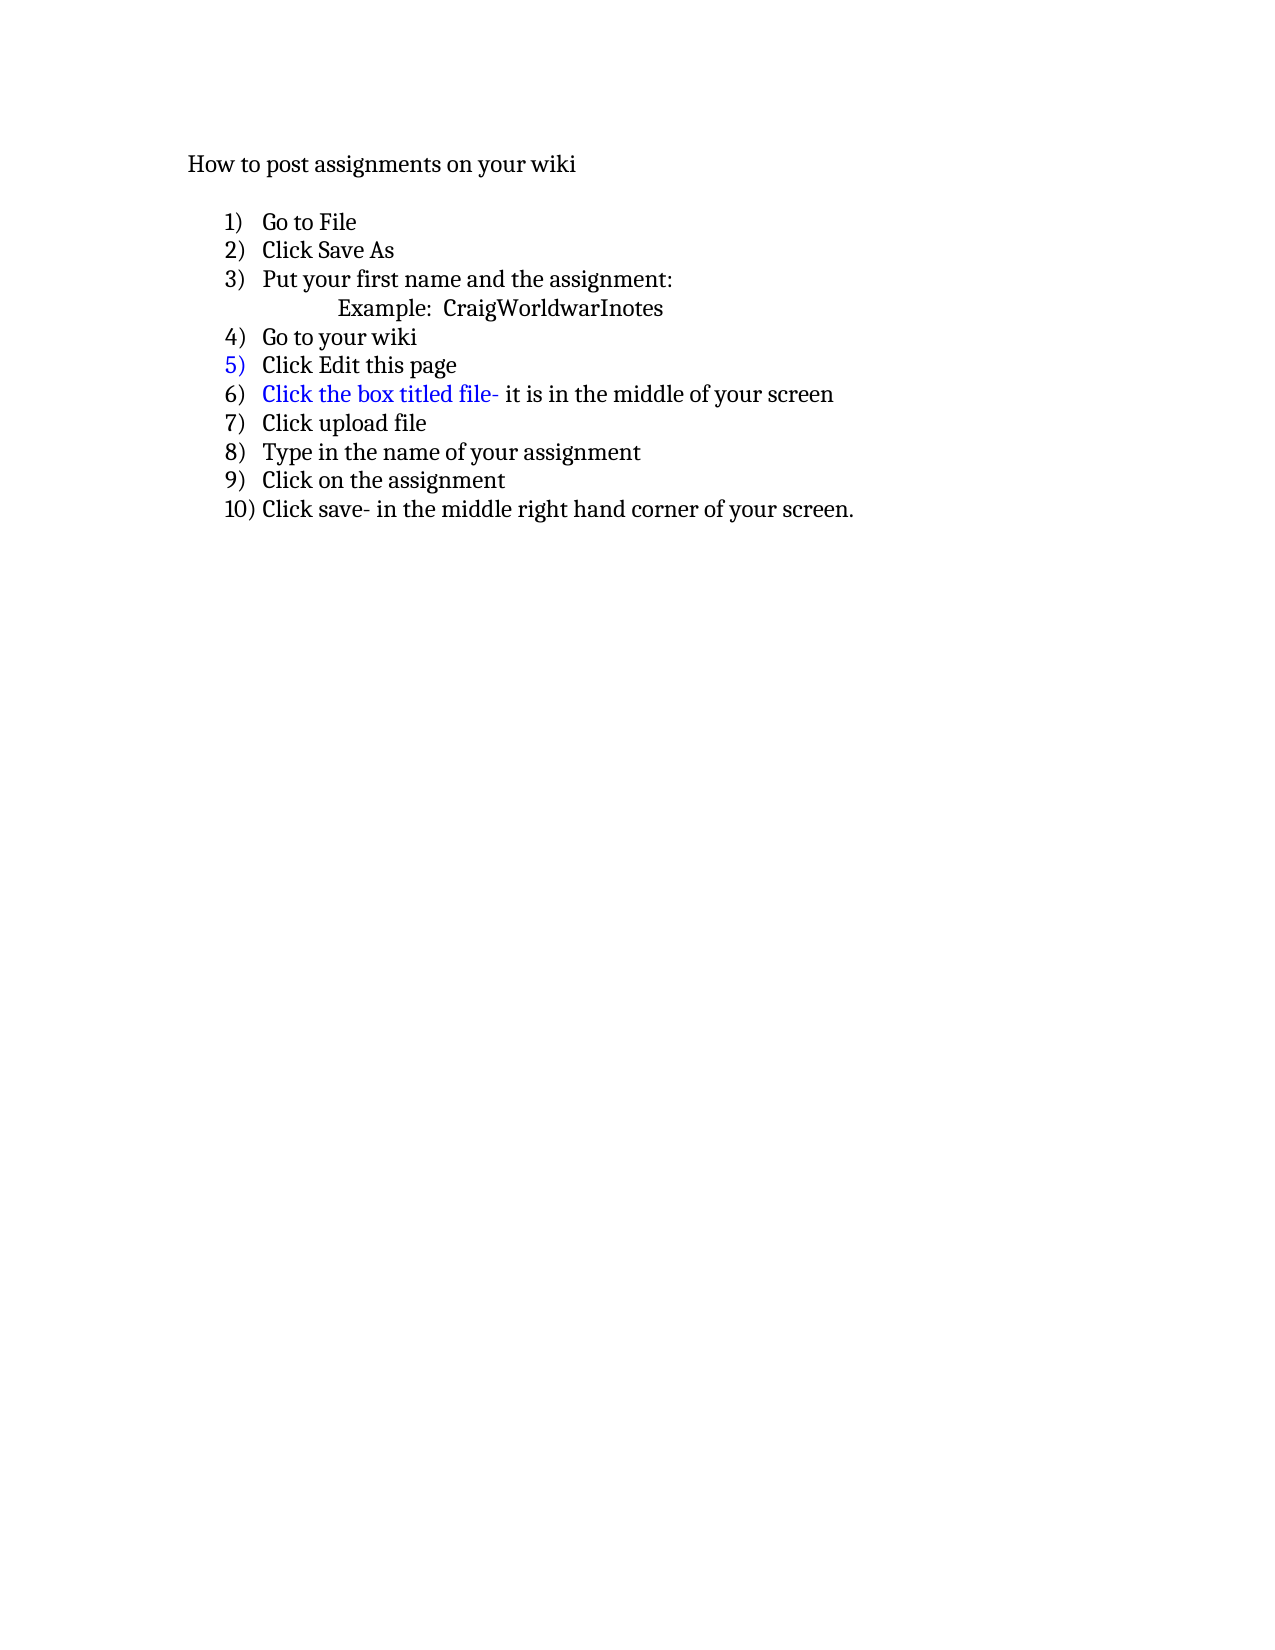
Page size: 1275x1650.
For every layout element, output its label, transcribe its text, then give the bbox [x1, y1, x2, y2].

list Put your first name and the assignment: [225, 265, 1087, 294]
list Click the box titled file- it is in the middle of your screen [225, 380, 1087, 409]
list Example: CraigWorldwarInotes [337, 294, 1087, 322]
text How to post assignments on your wiki [187, 150, 1087, 179]
list Click on the assignment [225, 466, 1087, 495]
list Click save- in the middle right hand corner of your screen. [225, 495, 1087, 524]
list Type in the name of your assignment [225, 437, 1087, 466]
list Go to File [225, 207, 1087, 236]
list Click Save As [225, 236, 1087, 265]
list Click upload file [225, 409, 1087, 437]
list Click Edit this page [225, 351, 1087, 380]
list Go to your wiki [225, 322, 1087, 351]
